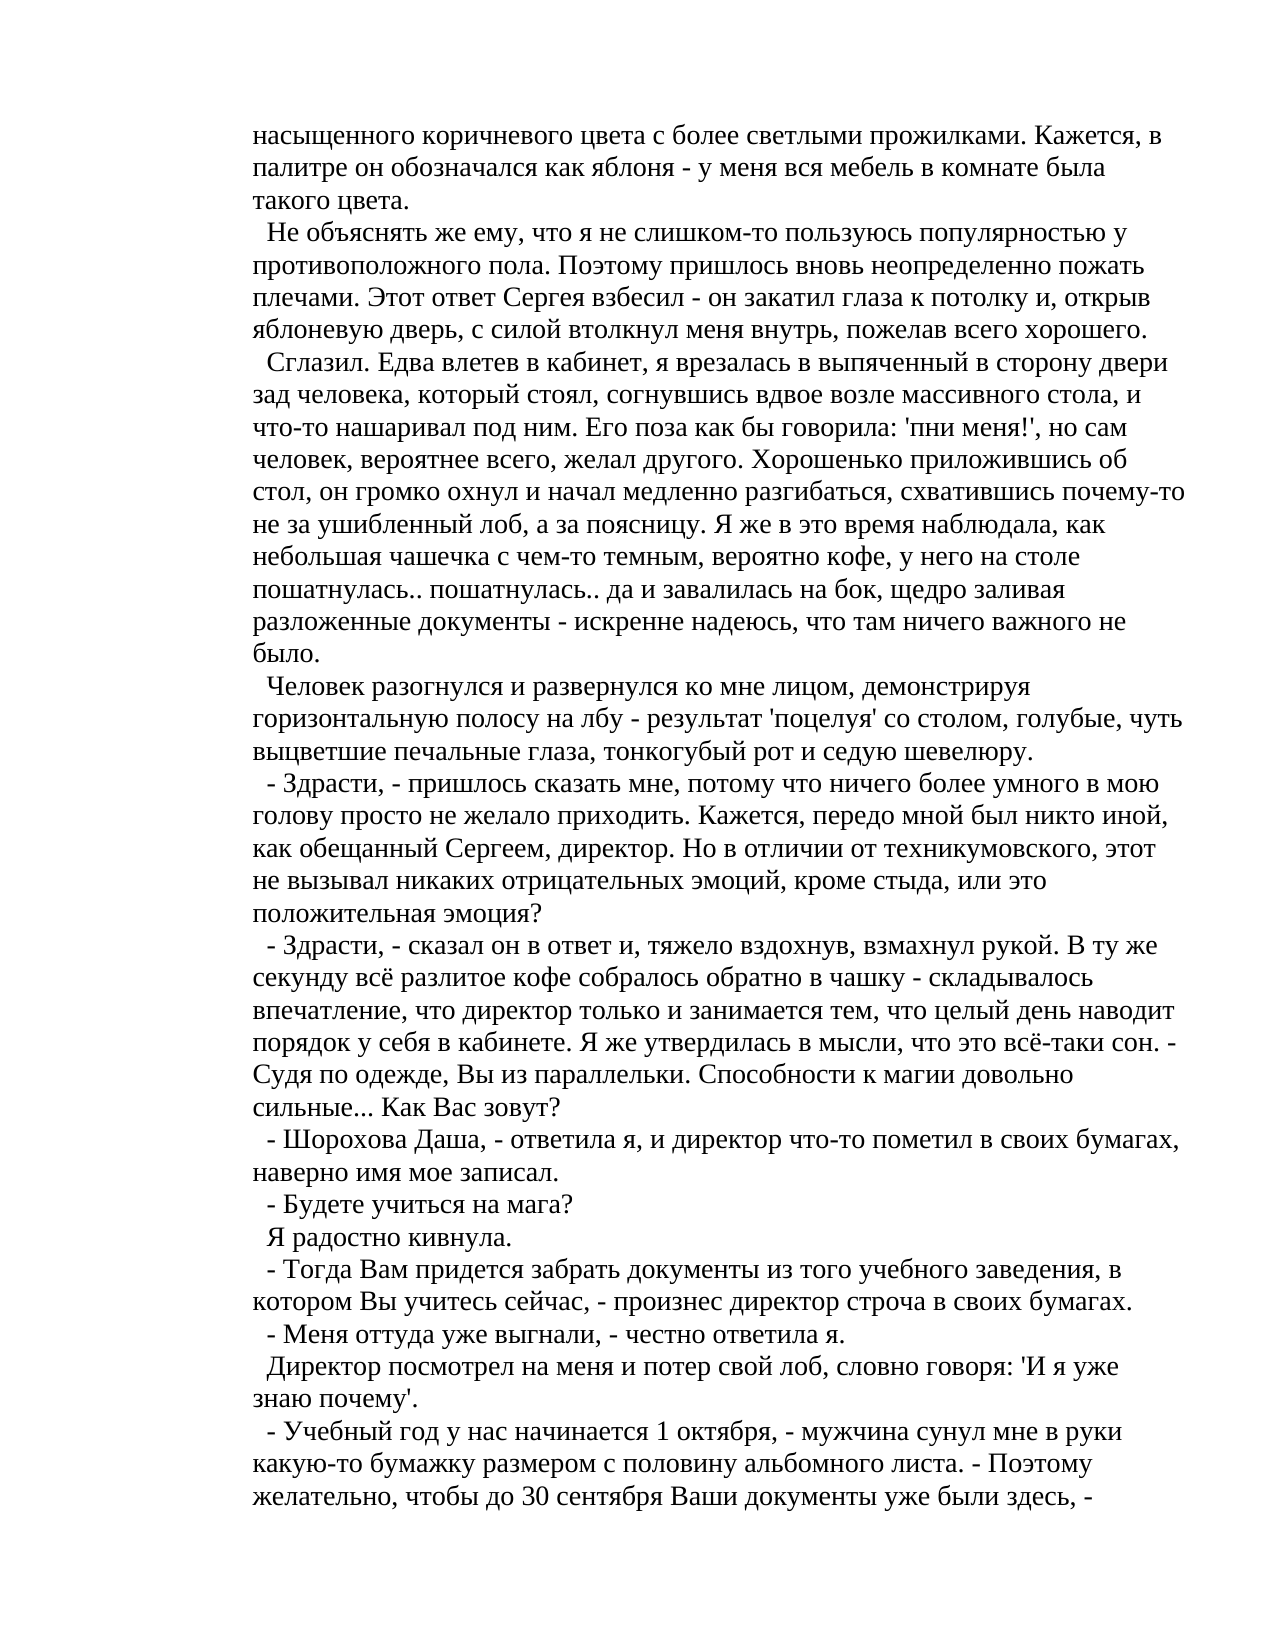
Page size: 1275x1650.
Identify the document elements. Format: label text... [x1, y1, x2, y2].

text Человек разогнулся и развернулся ко мне лицом, демонстрируя горизонтальную полосу на лбу - результат 'поцелуя' со столом, голубые, чуть выцветшие печальные глаза, тонкогубый рот и седую шевелюру. [252, 669, 1186, 766]
text - Здрасти, - сказал он в ответ и, тяжело вздохнув, взмахнул рукой. В ту же секунду всё разлитое кофе собралось обратно в чашку - складывалось впечатление, что директор только и занимается тем, что целый день наводит порядок у себя в кабинете. Я же утвердилась в мысли, что это всё-таки сон. - Судя по одежде, Вы из параллельки. Способности к магии довольно сильные... Как Вас зовут? [252, 928, 1186, 1122]
text - Тогда Вам придется забрать документы из того учебного заведения, в котором Вы учитесь сейчас, - произнес директор строча в своих бумагах. [252, 1252, 1186, 1317]
text Сглазил. Едва влетев в кабинет, я врезалась в выпяченный в сторону двери зад человека, который стоял, согнувшись вдвое возле массивного стола, и что-то нашаривал под ним. Его поза как бы говорила: 'пни меня!', но сам человек, вероятнее всего, желал другого. Хорошенько приложившись об стол, он громко охнул и начал медленно разгибаться, схватившись почему-то не за ушибленный лоб, а за поясницу. Я же в это время наблюдала, как небольшая чашечка с чем-то темным, вероятно кофе, у него на столе пошатнулась.. пошатнулась.. да и завалилась на бок, щедро заливая разложенные документы - искренне надеюсь, что там ничего важного не было. [252, 345, 1186, 669]
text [252, 1414, 1186, 1511]
text Я радостно кивнула. [252, 1219, 1186, 1252]
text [252, 118, 1186, 215]
text - Будете учиться на мага? [252, 1187, 1186, 1219]
text - Меня оттуда уже выгнали, - честно ответила я. [252, 1317, 1186, 1349]
text Директор посмотрел на меня и потер свой лоб, словно говоря: 'И я уже знаю почему'. [252, 1349, 1186, 1414]
text - Шорохова Даша, - ответила я, и директор что-то пометил в своих бумагах, наверно имя мое записал. [252, 1122, 1186, 1187]
text - Здрасти, - пришлось сказать мне, потому что ничего более умного в мою голову просто не желало приходить. Кажется, передо мной был никто иной, как обещанный Сергеем, директор. Но в отличии от техникумовского, этот не вызывал никаких отрицательных эмоций, кроме стыда, или это положительная эмоция? [252, 766, 1186, 928]
text Не объяснять же ему, что я не слишком-то пользуюсь популярностью у противоположного пола. Поэтому пришлось вновь неопределенно пожать плечами. Этот ответ Сергея взбесил - он закатил глаза к потолку и, открыв яблоневую дверь, с силой втолкнул меня внутрь, пожелав всего хорошего. [252, 215, 1186, 345]
